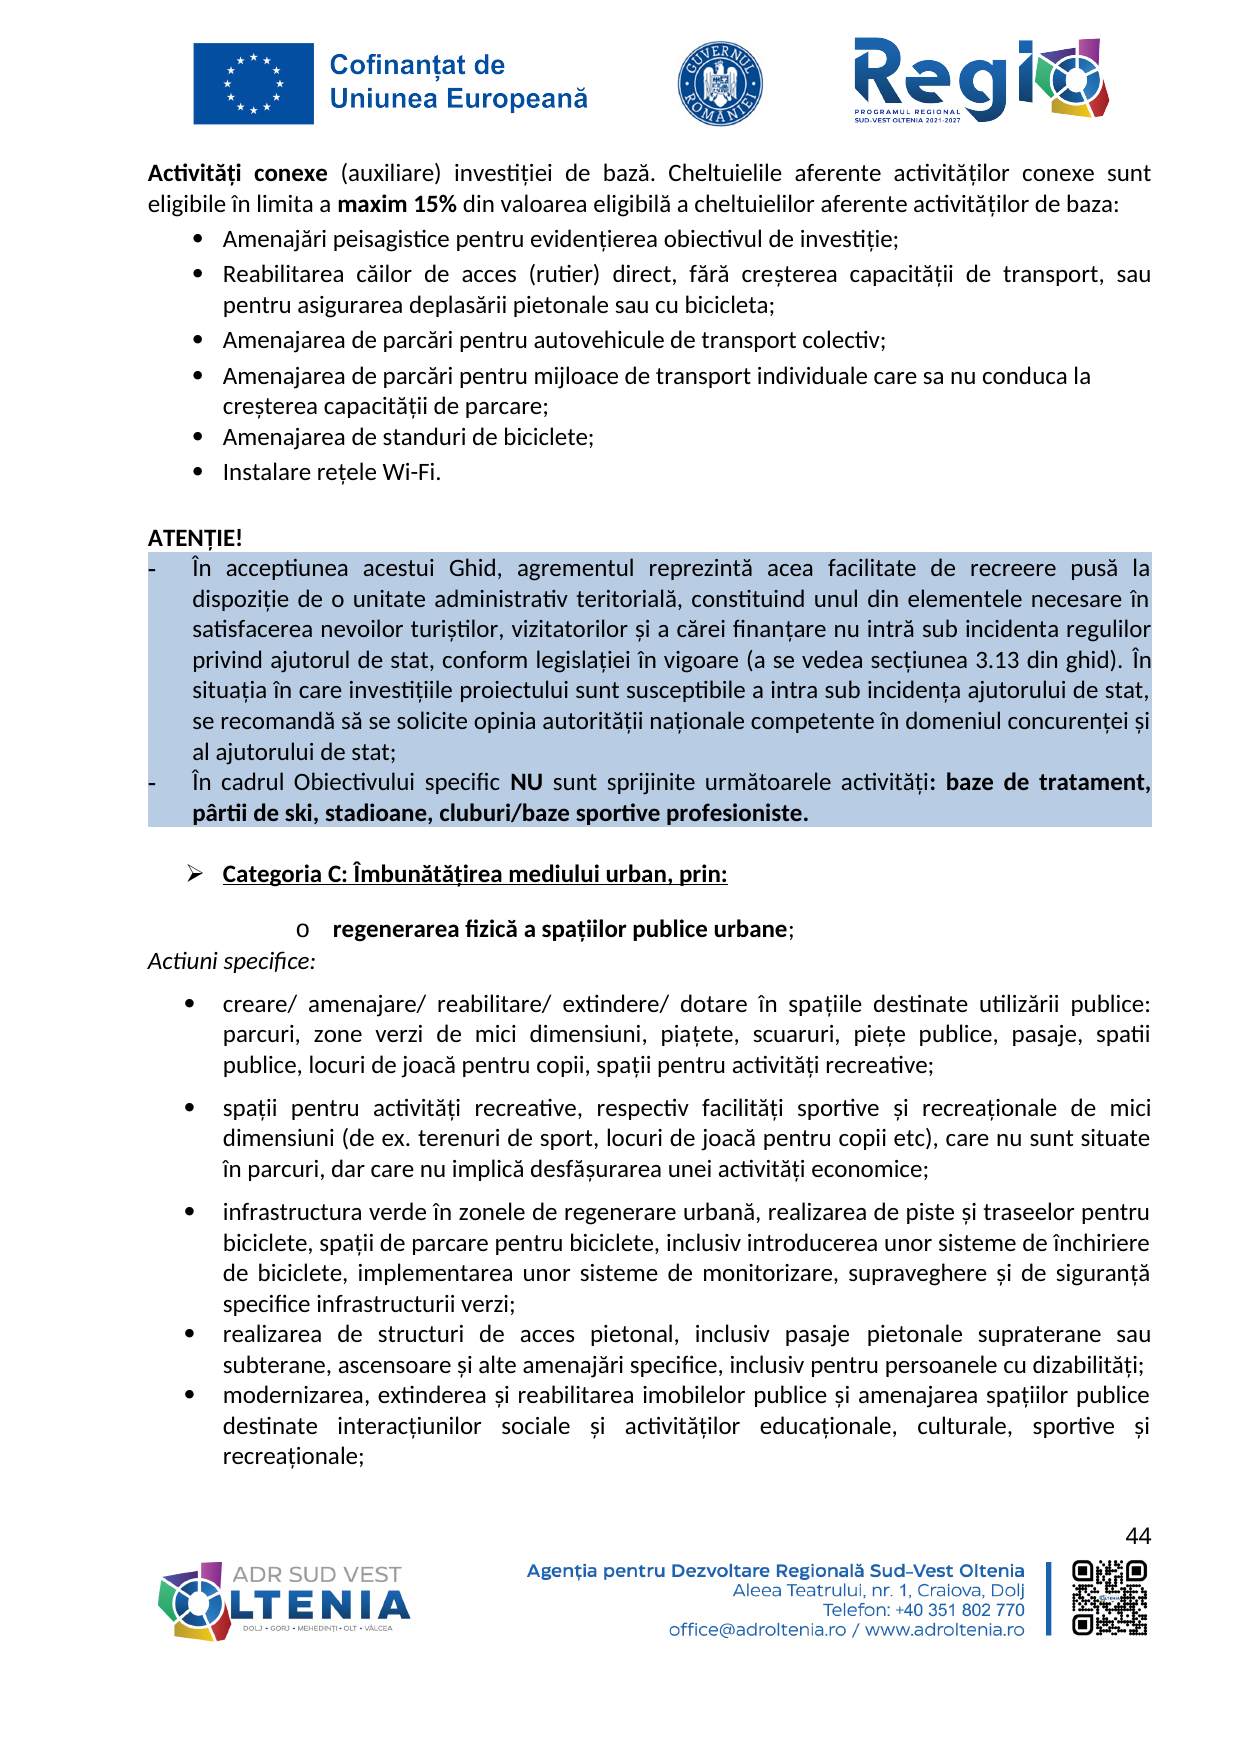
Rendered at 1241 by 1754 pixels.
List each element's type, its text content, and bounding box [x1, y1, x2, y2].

list Instalare rețele Wi-Fi. [193, 456, 1152, 487]
picture [148, 1551, 1152, 1648]
list creare/ amenajare/ reabilitare/ extindere/ dotare în spațiile destinate utilizării publice: parcuri, zone verzi de mici dimensiuni, piațete, scuaruri, piețe publice, pasaje, spatii publice, locuri de joacă pentru copii, spații pentru activități recreative; [185, 988, 1152, 1079]
text Actiuni specifice: [148, 945, 1152, 976]
picture [852, 36, 1111, 126]
picture [674, 39, 768, 128]
list spații pentru activități recreative, respectiv facilităţi sportive și recreaționale de mici dimensiuni (de ex. terenuri de sport, locuri de joacă pentru copii etc), care nu sunt situate în parcuri, dar care nu implică desfășurarea unei activităţi economice; [185, 1092, 1152, 1184]
list modernizarea, extinderea şi reabilitarea imobilelor publice şi amenajarea spaţiilor publice destinate interacţiunilor sociale şi activităţilor educaţionale, culturale, sportive şi recreaţionale; [185, 1379, 1152, 1471]
list regenerarea fizică a spațiilor publice urbane; [295, 913, 1152, 945]
list realizarea de structuri de acces pietonal, inclusiv pasaje pietonale supraterane sau subterane, ascensoare şi alte amenajări specifice, inclusiv pentru persoanele cu dizabilităţi; [185, 1318, 1152, 1379]
text Activități conexe (auxiliare) investiției de bază. Cheltuielile aferente activităților conexe sunt eligibile în limita a maxim 15% din valoarea eligibilă a cheltuielilor aferente activităților de baza: [148, 157, 1152, 218]
list Amenajări peisagistice pentru evidențierea obiectivul de investiție; [193, 223, 1152, 254]
list Amenajarea de standuri de biciclete; [193, 421, 1152, 451]
list infrastructura verde în zonele de regenerare urbană, realizarea de piste şi traseelor pentru biciclete, spaţii de parcare pentru biciclete, inclusiv introducerea unor sisteme de închiriere de biciclete, implementarea unor sisteme de monitorizare, supraveghere şi de siguranţă specifice infrastructurii verzi; [185, 1196, 1152, 1318]
list În cadrul Obiectivului specific NU sunt sprijinite următoarele activităţi: baze de tratament, pârtii de ski, stadioane, cluburi/baze sportive profesioniste. [148, 766, 1152, 827]
text ATENȚIE! [148, 522, 1152, 552]
list Reabilitarea căilor de acces (rutier) direct, fără creșterea capacității de transport, sau pentru asigurarea deplasării pietonale sau cu bicicleta; [193, 259, 1152, 320]
list Amenajarea de parcări pentru mijloace de transport individuale care sa nu conduca la creșterea capacității de parcare; [193, 360, 1152, 421]
picture [188, 38, 590, 128]
list Categoria C: Îmbunătățirea mediului urban, prin: [185, 858, 1152, 888]
list Amenajarea de parcări pentru autovehicule de transport colectiv; [193, 324, 1152, 355]
list În acceptiunea acestui Ghid, agrementul reprezintă acea facilitate de recreere pusă la dispoziţie de o unitate administrativ teritorială, constituind unul din elementele necesare în satisfacerea nevoilor turiștilor, vizitatorilor şi a cărei finanțare nu intră sub incidenta regulilor privind ajutorul de stat, conform legislaţiei în vigoare (a se vedea secţiunea 3.13 din ghid). În situaţia în care investiţiile proiectului sunt susceptibile a intra sub incidenţa ajutorului de stat, se recomandă să se solicite opinia autorităţii naţionale competente în domeniul concurenţei şi al ajutorului de stat; [148, 552, 1152, 766]
